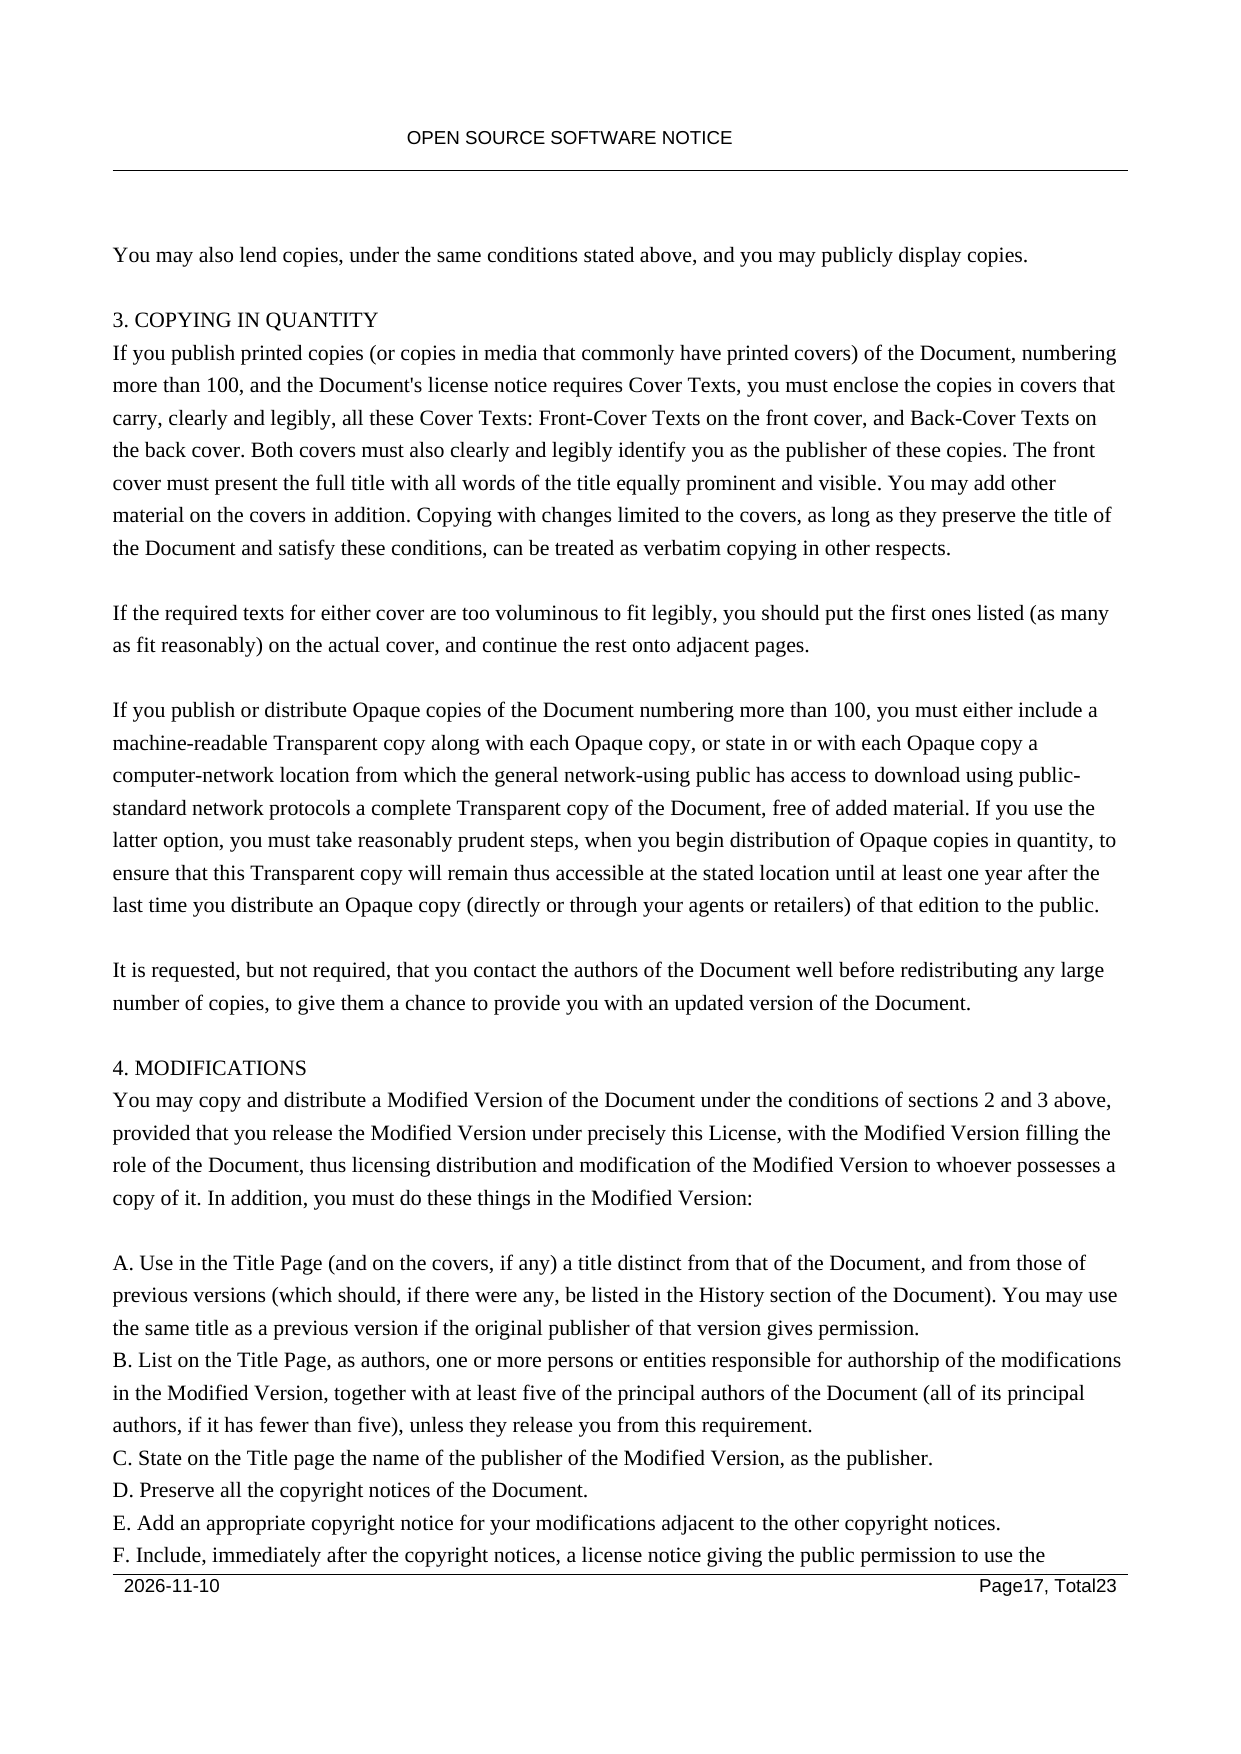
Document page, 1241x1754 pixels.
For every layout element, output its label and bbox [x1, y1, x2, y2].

text [112, 206, 1128, 1571]
